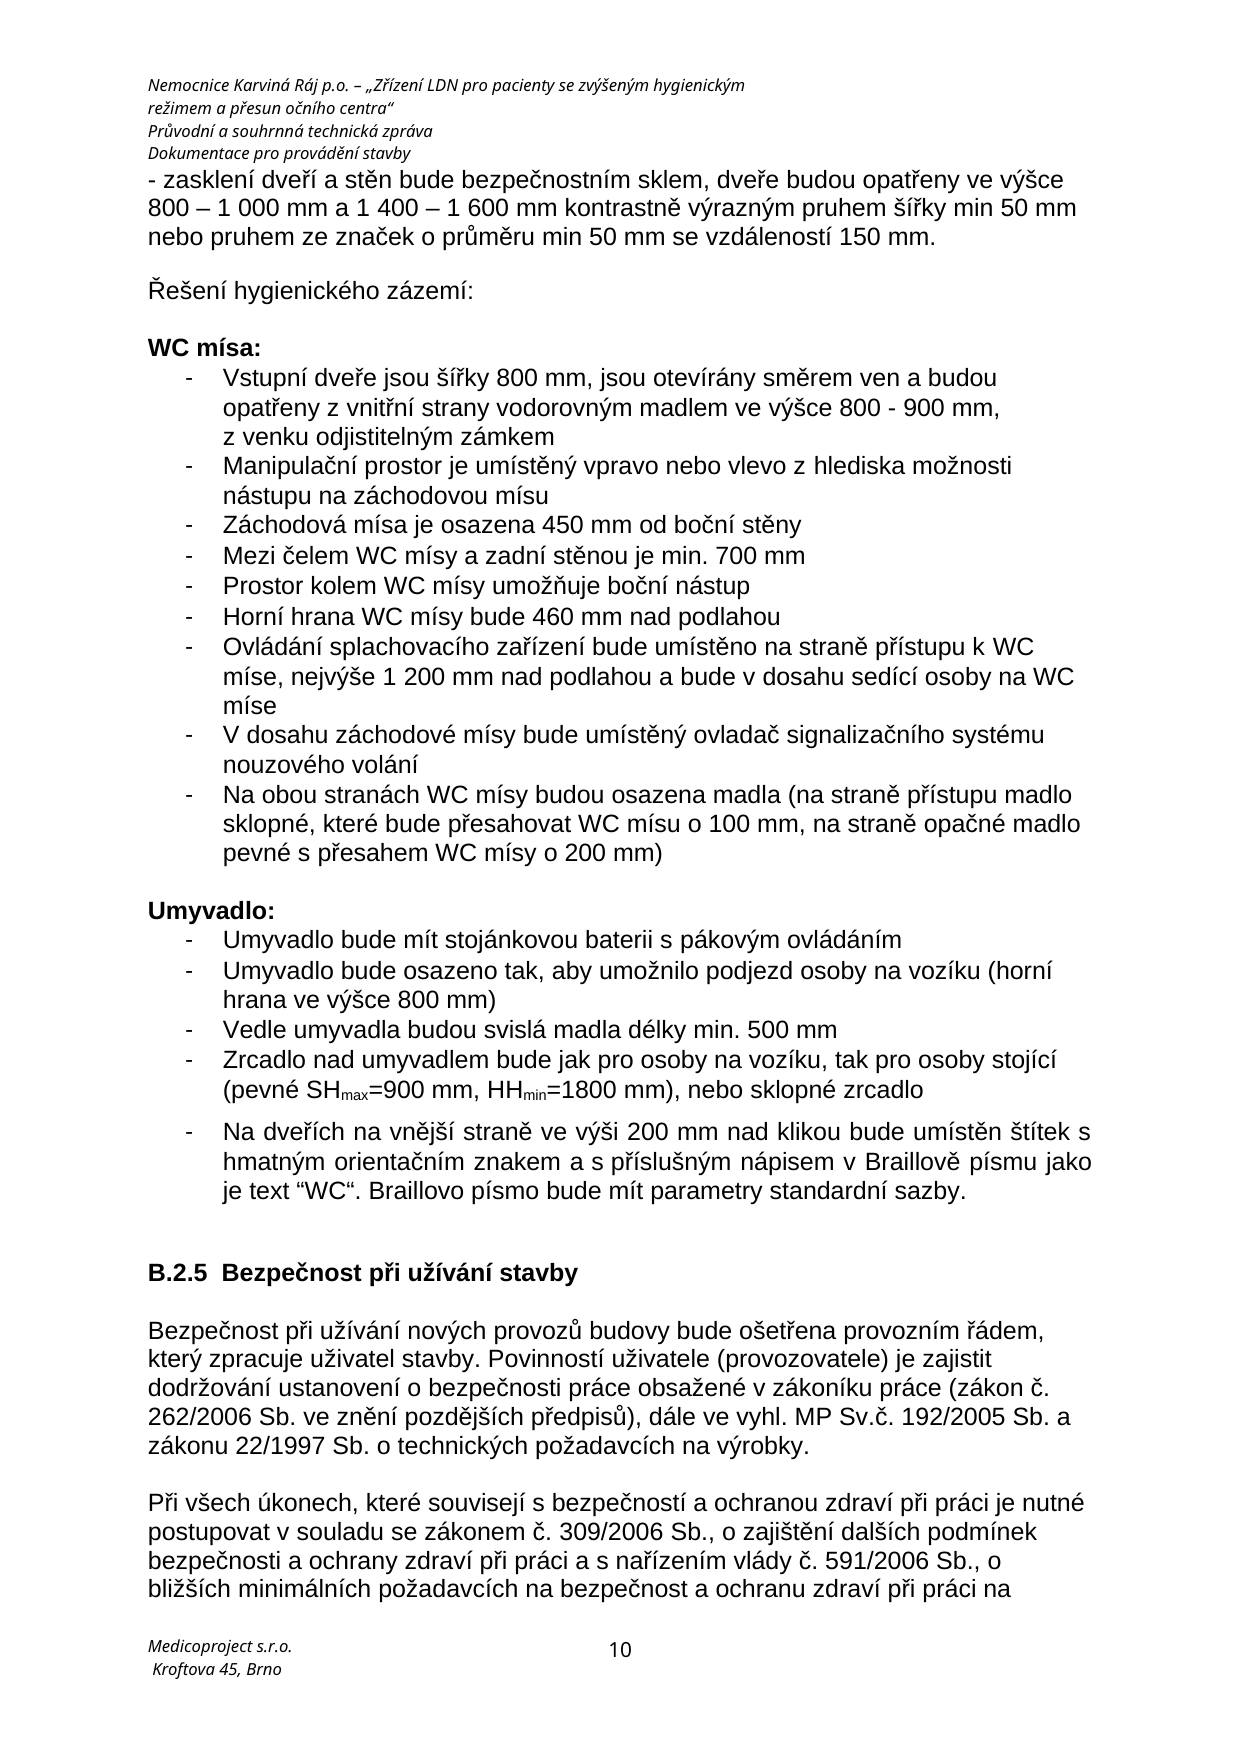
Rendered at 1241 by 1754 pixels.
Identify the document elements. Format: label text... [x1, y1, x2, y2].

list Vstupní dveře jsou šířky 800 mm, jsou otevírány směrem ven a budou opatřeny z vnitřní strany vodorovným madlem ve výšce 800 - , z venku odjistitelným zámkem [185, 362, 1092, 450]
text - zasklení dveří a stěn bude bezpečnostním sklem, dveře budou opatřeny ve výšce 800 – 1 000 mm a 1 400 – 1 600 mm kontrastně výrazným pruhem šířky min nebo pruhem ze značek o průměru min se vzdáleností 150 mm. [148, 165, 1092, 251]
text Řešení hygienického zázemí: [148, 276, 1092, 305]
text B.2.5 Bezpečnost při užívání stavby [148, 1258, 1092, 1287]
text WC mísa: [148, 333, 1092, 362]
list Na dveřích na vnější straně ve výši nad klikou bude umístěn štítek s hmatným orientačním znakem a s příslušným nápisem v Braillově písmu jako je text “WC“. Braillovo písmo bude mít parametry standardní sazby. [185, 1116, 1092, 1204]
list Umyvadlo: [148, 896, 1092, 924]
list Zrcadlo nad umyvadlem bude jak pro osoby na vozíku, tak pro osoby stojící (pevné SHmax=900 mm, HHmin=1800 mm), nebo sklopné zrcadlo [185, 1045, 1092, 1104]
list Na obou stranách WC mísy budou osazena madla (na straně přístupu madlo sklopné, které bude přesahovat WC mísu o , na straně opačné madlo pevné s přesahem WC mísy o ) [185, 779, 1092, 867]
list Umyvadlo bude osazeno tak, aby umožnilo podjezd osoby na vozíku (horní hrana ve výšce ) [185, 955, 1092, 1014]
list V dosahu záchodové mísy bude umístěný ovladač signalizačního systému nouzového volání [185, 719, 1092, 779]
text Bezpečnost při užívání nových provozů budovy bude ošetřena provozním řádem, který zpracuje uživatel stavby. Povinností uživatele (provozovatele) je zajistit dodržování ustanovení o bezpečnosti práce obsažené v zákoníku práce (zákon č. 262/2006 Sb. ve znění pozdějších předpisů), dále ve vyhl. MP Sv.č. 192/2005 Sb. a zákonu 22/1997 Sb. o technických požadavcích na výrobky. [148, 1316, 1092, 1459]
list Ovládání splachovacího zařízení bude umístěno na straně přístupu k WC míse, nejvýše nad podlahou a bude v dosahu sedící osoby na WC míse [185, 632, 1092, 719]
list Umyvadlo bude mít stojánkovou baterii s pákovým ovládáním [185, 924, 1092, 955]
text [148, 1488, 1092, 1603]
list Mezi čelem WC mísy a zadní stěnou je min. [185, 540, 1092, 571]
list Záchodová mísa je osazena od boční stěny [185, 509, 1092, 540]
list Horní hrana WC mísy bude nad podlahou [185, 601, 1092, 632]
list Prostor kolem WC mísy umožňuje boční nástup [185, 571, 1092, 601]
list Vedle umyvadla budou svislá madla délky min. [185, 1014, 1092, 1045]
list Manipulační prostor je umístěný vpravo nebo vlevo z hlediska možnosti nástupu na záchodovou mísu [185, 450, 1092, 509]
